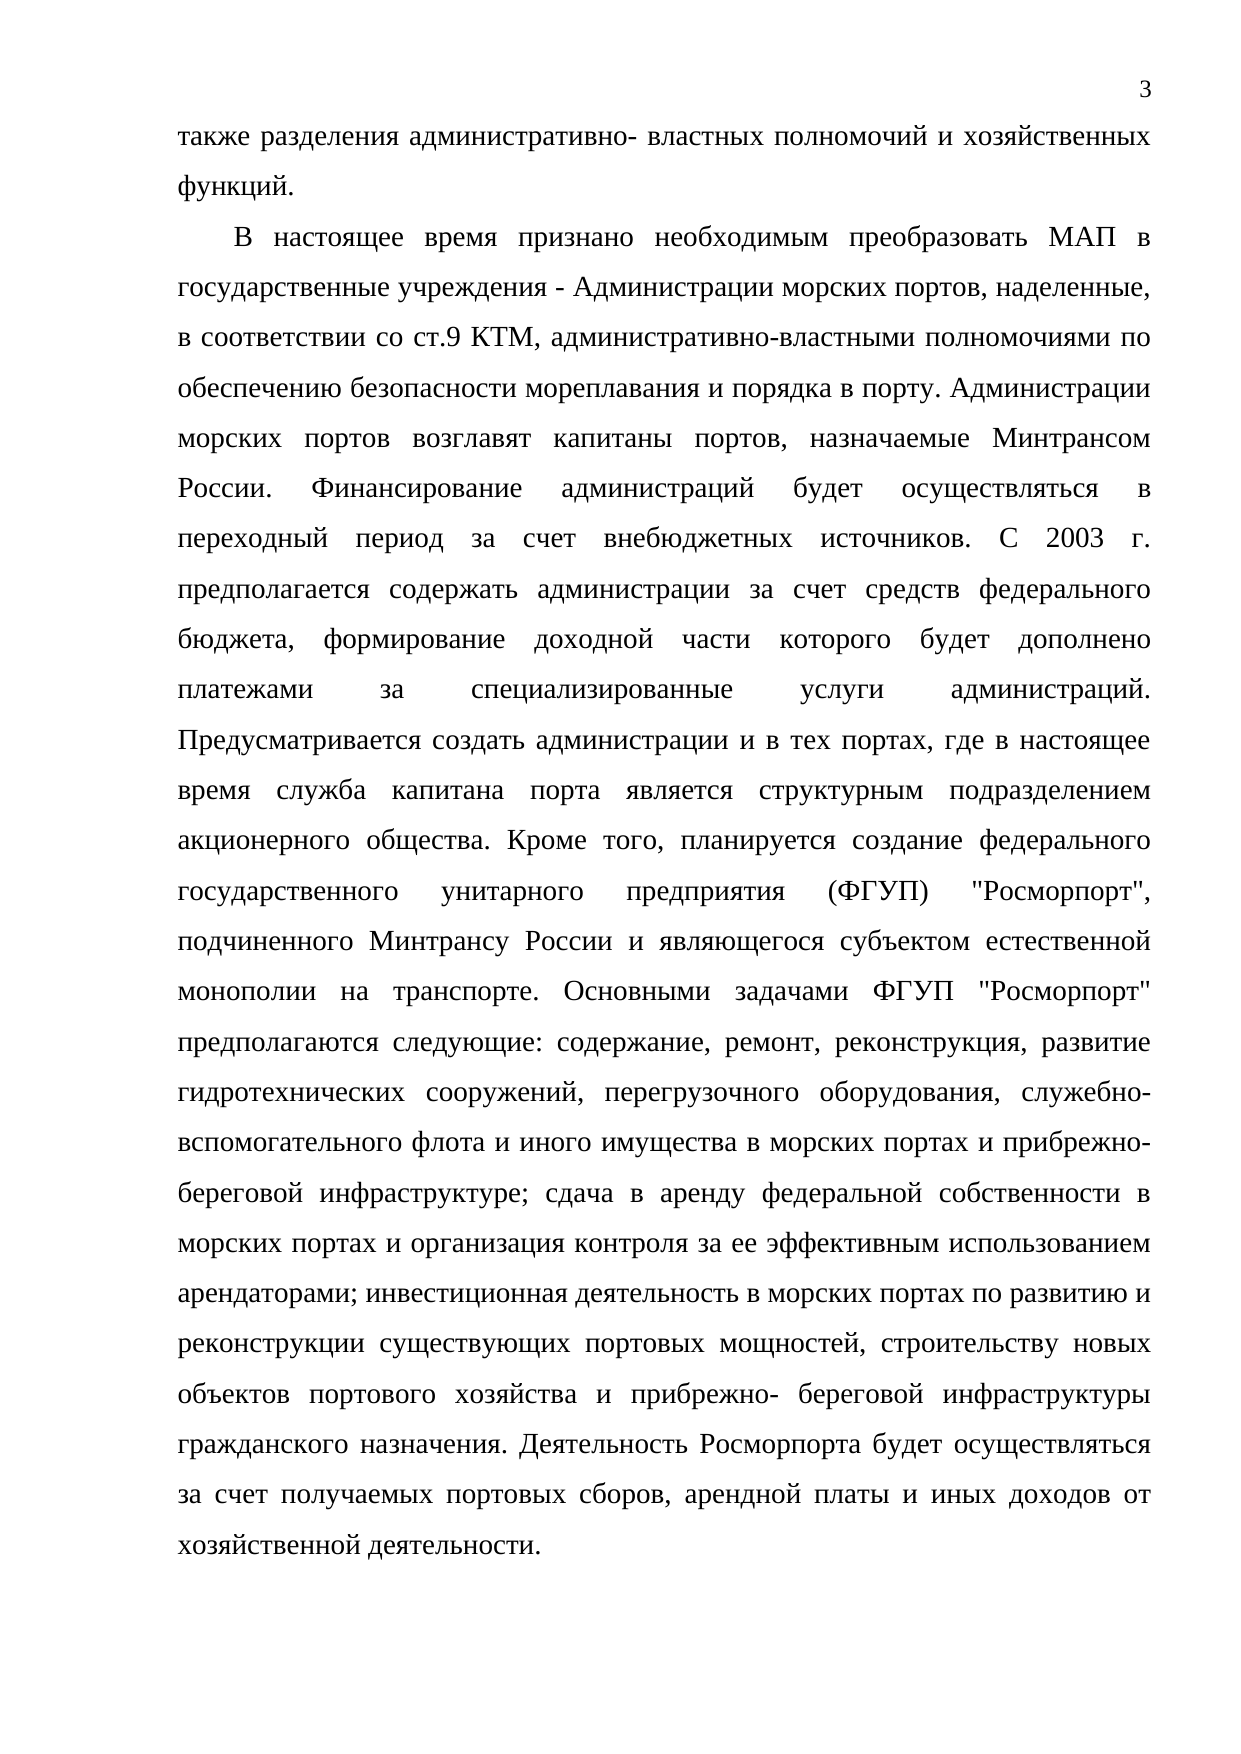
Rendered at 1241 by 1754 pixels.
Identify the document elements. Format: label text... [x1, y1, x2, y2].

text В настоящее время признано необходимым преобразовать МАП в государственные учреждения - Администрации морских портов, наделенные, в соответствии со ст.9 КТМ, административно-властными полномочиями по обеспечению безопасности мореплавания и порядка в порту. Администрации морских портов возглавят капитаны портов, назначаемые Минтрансом России. Финансирование администраций будет осуществляться в переходный период за счет внебюджетных источников. С 2003 г. предполагается содержать администрации за счет средств федерального бюджета, формирование доходной части которого будет дополнено платежами за специализированные услуги администраций. Предусматривается создать администрации и в тех портах, где в настоящее время служба капитана порта является структурным подразделением акционерного общества. Кроме того, планируется создание федерального государственного унитарного предприятия (ФГУП) "Росморпорт", подчиненного Минтрансу России и являющегося субъектом естественной монополии на транспорте. Основными задачами ФГУП "Росморпорт" предполагаются следующие: содержание, ремонт, реконструкция, развитие гидротехнических сооружений, перегрузочного оборудования, служебно-вспомогательного флота и иного имущества в морских портах и прибрежно-береговой инфраструктуре; сдача в аренду федеральной собственности в морских портах и организация контроля за ее эффективным использованием арендаторами; инвестиционная деятельность в морских портах по развитию и реконструкции существующих портовых мощностей, строительству новых объектов портового хозяйства и прибрежно- береговой инфраструктуры гражданского назначения. Деятельность Росморпорта будет осуществляться за счет получаемых портовых сборов, арендной платы и иных доходов от хозяйственной деятельности. [177, 219, 1152, 1560]
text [177, 118, 1152, 202]
